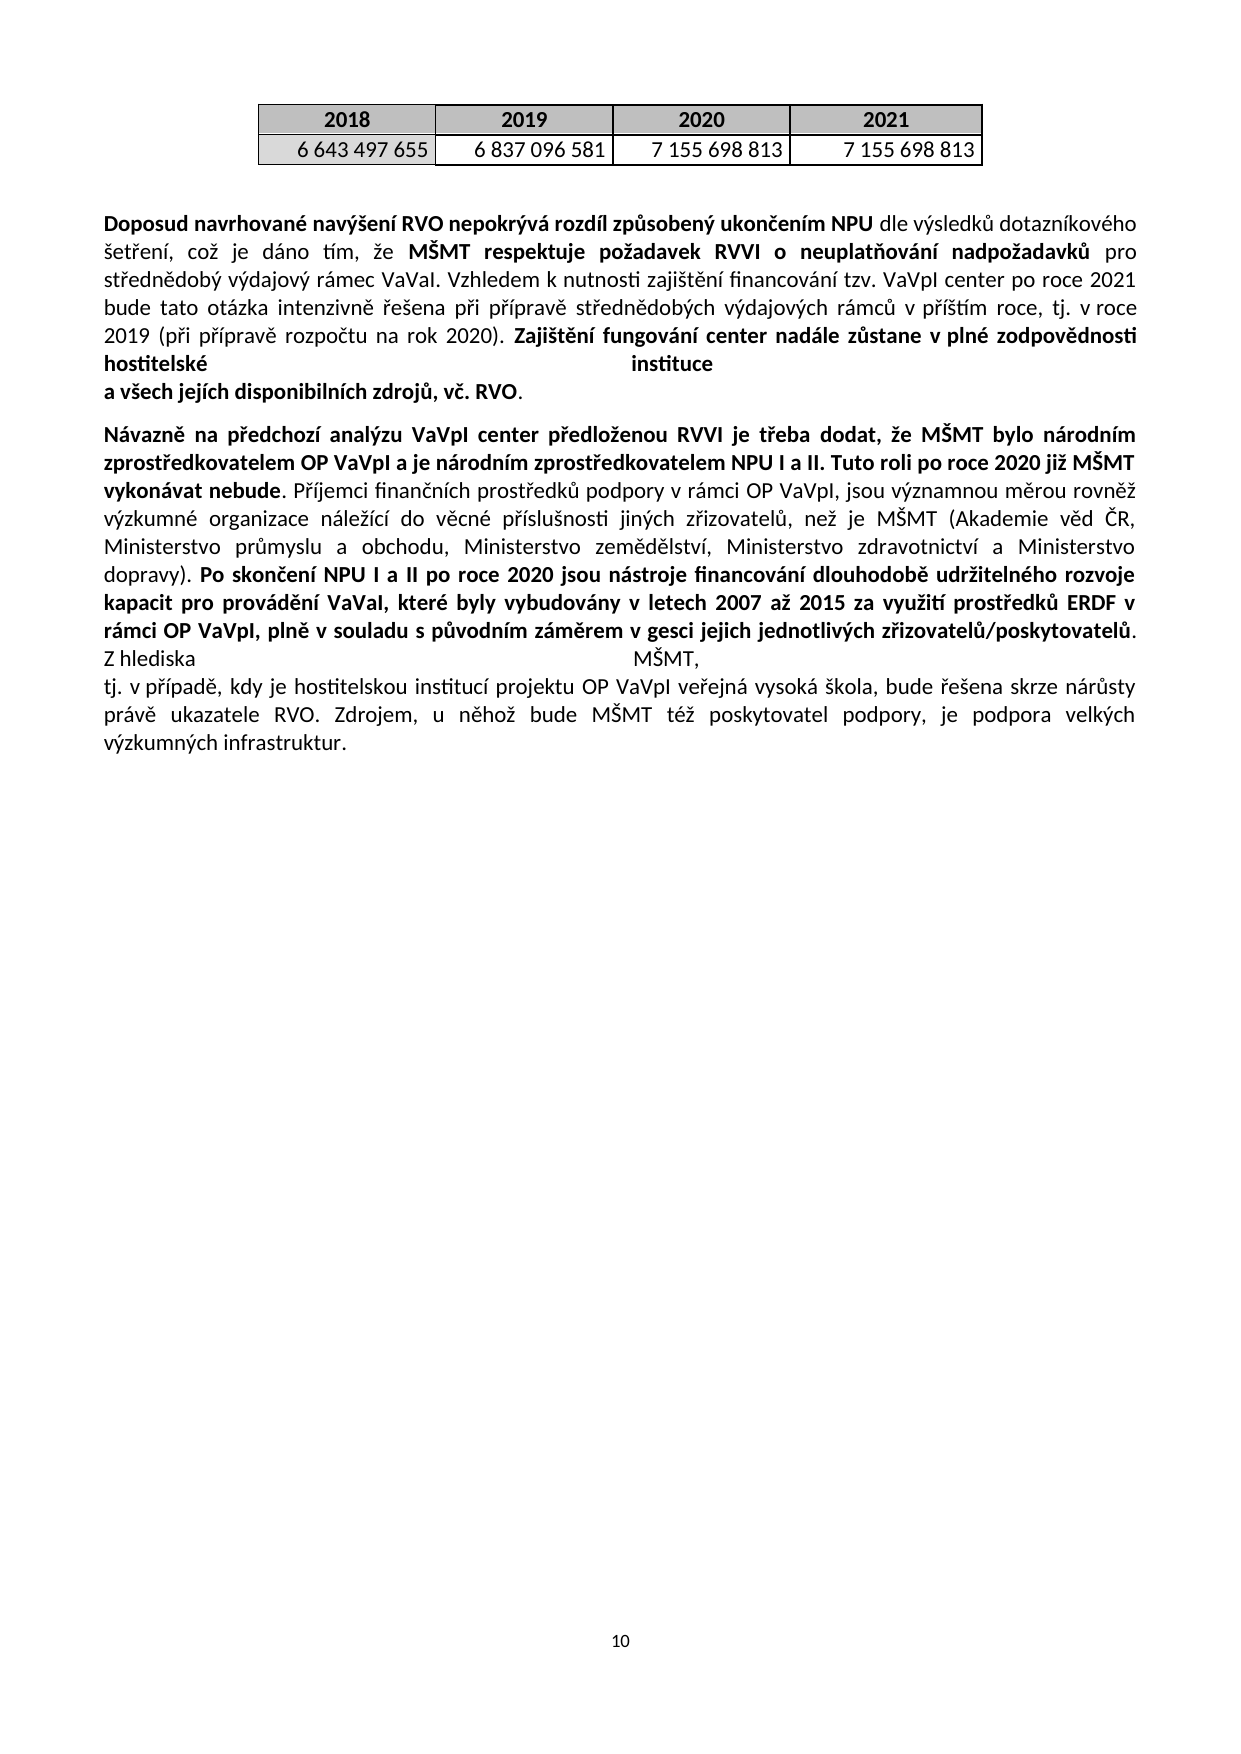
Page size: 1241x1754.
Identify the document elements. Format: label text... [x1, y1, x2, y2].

table_header 2019 [436, 106, 612, 133]
table_cell 7 155 698 813 [614, 136, 789, 164]
table_header 2021 [791, 106, 981, 133]
text Doposud navrhované navýšení RVO nepokrývá rozdíl způsobený ukončením NPU dle výsledků dotazníkového šetření, což je dáno tím, že MŠMT respektuje požadavek RVVI o neuplatňování nadpožadavků pro střednědobý výdajový rámec VaVaI. Vzhledem k nutnosti zajištění financování tzv. VaVpI center po roce 2021 bude tato otázka intenzivně řešena při přípravě střednědobých výdajových rámců v příštím roce, tj. v roce 2019 (při přípravě rozpočtu na rok 2020). Zajištění fungování center nadále zůstane v plné zodpovědnosti hostitelské instituce a všech jejích disponibilních zdrojů, vč. RVO. [103, 209, 1137, 405]
table_cell 7 155 698 813 [791, 136, 981, 164]
table_header 2018 [259, 105, 435, 133]
text Návazně na předchozí analýzu VaVpI center předloženou RVVI je třeba dodat, že MŠMT bylo národním zprostředkovatelem OP VaVpI a je národním zprostředkovatelem NPU I a II. Tuto roli po roce 2020 již MŠMT vykonávat nebude. Příjemci finančních prostředků podpory v rámci OP VaVpI, jsou významnou měrou rovněž výzkumné organizace náležící do věcné příslušnosti jiných zřizovatelů, než je MŠMT (Akademie věd ČR, Ministerstvo průmyslu a obchodu, Ministerstvo zemědělství, Ministerstvo zdravotnictví a Ministerstvo dopravy). Po skončení NPU I a II po roce 2020 jsou nástroje financování dlouhodobě udržitelného rozvoje kapacit pro provádění VaVaI, které byly vybudovány v letech 2007 až 2015 za využití prostředků ERDF v rámci OP VaVpI, plně v souladu s původním záměrem v gesci jejich jednotlivých zřizovatelů/poskytovatelů. Z hlediska MŠMT, tj. v případě, kdy je hostitelskou institucí projektu OP VaVpI veřejná vysoká škola, bude řešena skrze nárůsty právě ukazatele RVO. Zdrojem, u něhož bude MŠMT též poskytovatel podpory, je podpora velkých výzkumných infrastruktur. [103, 420, 1137, 756]
table_cell 6 643 497 655 [259, 135, 435, 164]
table_header 2020 [614, 106, 789, 133]
table_cell 6 837 096 581 [436, 136, 612, 164]
